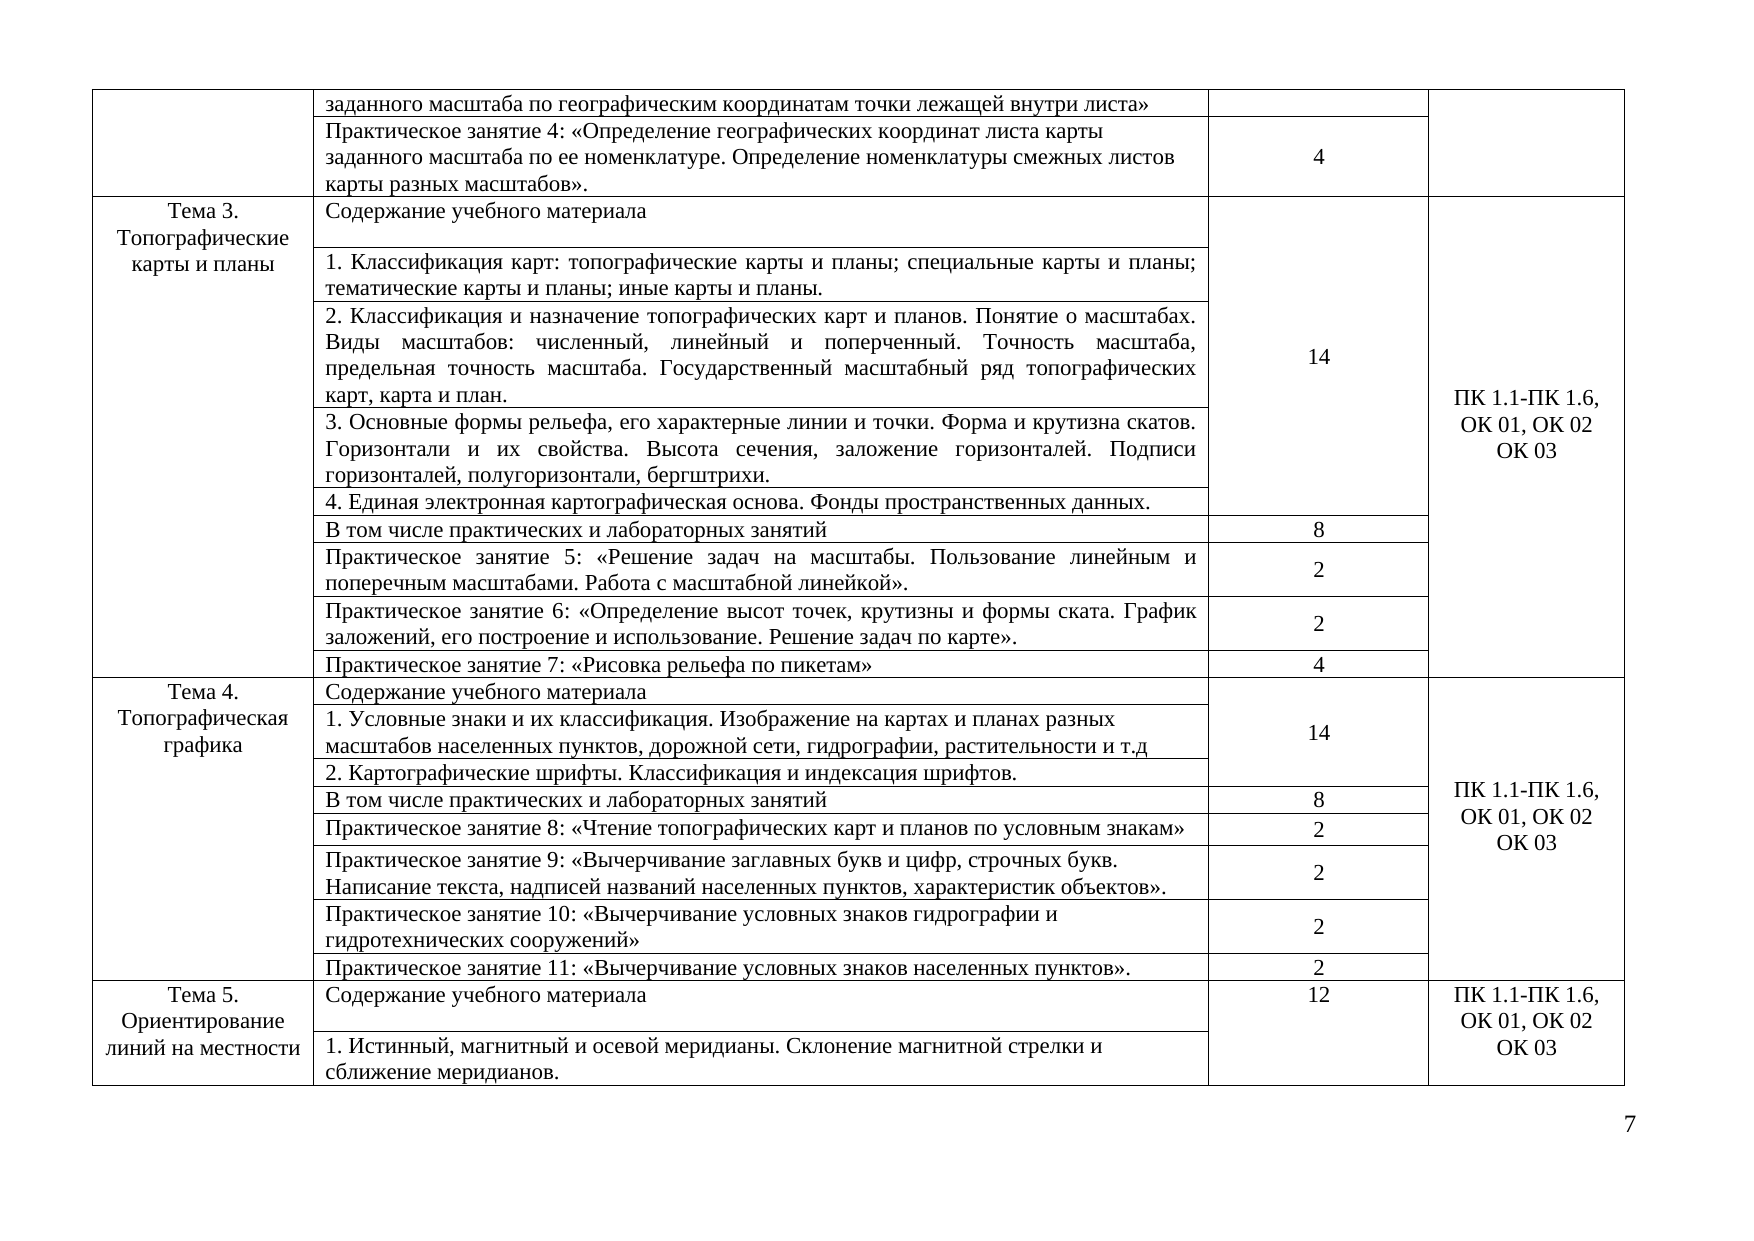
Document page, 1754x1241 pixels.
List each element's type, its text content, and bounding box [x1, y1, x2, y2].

table_cell Тема 5. Ориентирование линий на местности [93, 981, 313, 1085]
table_cell ПК 1.1-ПК 1.6, ОК 01, ОК 02 ОК 03 [1429, 678, 1624, 980]
table_cell В том числе практических и лабораторных занятий [314, 787, 1208, 813]
table_cell 14 [1209, 197, 1428, 515]
table_cell 2 [1209, 543, 1428, 596]
table_cell Тема 4. Топографическая графика [93, 678, 313, 980]
table_cell 1. Классификация карт: топографические карты и планы; специальные карты и планы; тематические карты и планы; иные карты и планы. [314, 248, 1208, 301]
table_cell Практическое занятие 7: «Рисовка рельефа по пикетам» [314, 651, 1208, 677]
table_cell Практическое занятие 6: «Определение высот точек, крутизны и формы ската. График заложений, его построение и использование. Решение задач по карте». [314, 597, 1208, 649]
table_cell 14 [1209, 678, 1428, 786]
table_cell ПК 1.1-ПК 1.6, ОК 01, ОК 02 ОК 03 [1429, 981, 1624, 1085]
table_cell 3. Основные формы рельефа, его характерные линии и точки. Форма и крутизна скатов. Горизонтали и их свойства. Высота сечения, заложение горизонталей. Подписи горизонталей, полугоризонтали, бергштрихи. [314, 408, 1208, 487]
table_cell 1. Условные знаки и их классификация. Изображение на картах и планах разных масштабов населенных пунктов, дорожной сети, гидрографии, растительности и т.д [314, 705, 1208, 758]
table_cell Содержание учебного материала [314, 678, 1208, 704]
table_cell 12 [1209, 981, 1428, 1085]
table_cell 2 [1209, 846, 1428, 899]
table_cell Практическое занятие 10: «Вычерчивание условных знаков гидрографии и гидротехнических сооружений» [314, 900, 1208, 953]
table_cell Тема 3. Топографические карты и планы [93, 197, 313, 677]
table_cell ПК 1.1-ПК 1.6, ОК 01, ОК 02 ОК 03 [1429, 197, 1624, 677]
table_cell 2 [1209, 900, 1428, 953]
table_cell В том числе практических и лабораторных занятий [314, 516, 1208, 542]
table_cell 4. Единая электронная картографическая основа. Фонды пространственных данных. [314, 488, 1208, 515]
table_cell Практическое занятие 5: «Решение задач на масштабы. Пользование линейным и поперечным масштабами. Работа с масштабной линейкой». [314, 543, 1208, 596]
table_cell Практическое занятие 4: «Определение географических координат листа карты заданного масштаба по ее номенклатуре. Определение номенклатуры смежных листов карты разных масштабов». [314, 117, 1208, 196]
table_cell 8 [1209, 516, 1428, 542]
table_cell 8 [1209, 787, 1428, 813]
table_cell 1. Истинный, магнитный и осевой меридианы. Склонение магнитной стрелки и сближение меридианов. [314, 1032, 1208, 1085]
table_cell 4 [1209, 117, 1428, 196]
table_cell Содержание учебного материала [314, 981, 1208, 1031]
table_cell 2 [1209, 814, 1428, 845]
table_cell 2 [1209, 597, 1428, 649]
table_cell Практическое занятие 8: «Чтение топографических карт и планов по условным знакам» [314, 814, 1208, 845]
table_cell Практическое занятие 9: «Вычерчивание заглавных букв и цифр, строчных букв. Написание текста, надписей названий населенных пунктов, характеристик объектов». [314, 846, 1208, 899]
table_cell 2 [1209, 90, 1428, 116]
table_cell 4 [1209, 651, 1428, 677]
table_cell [314, 90, 1208, 116]
table_cell Практическое занятие 11: «Вычерчивание условных знаков населенных пунктов». [314, 954, 1208, 980]
table_cell 2. Картографические шрифты. Классификация и индексация шрифтов. [314, 759, 1208, 786]
table_cell Содержание учебного материала [314, 197, 1208, 247]
table_cell 2. Классификация и назначение топографических карт и планов. Понятие о масштабах. Виды масштабов: численный, линейный и поперченный. Точность масштаба, предельная точность масштаба. Государственный масштабный ряд топографических карт, карта и план. [314, 302, 1208, 407]
table_cell 2 [1209, 954, 1428, 980]
